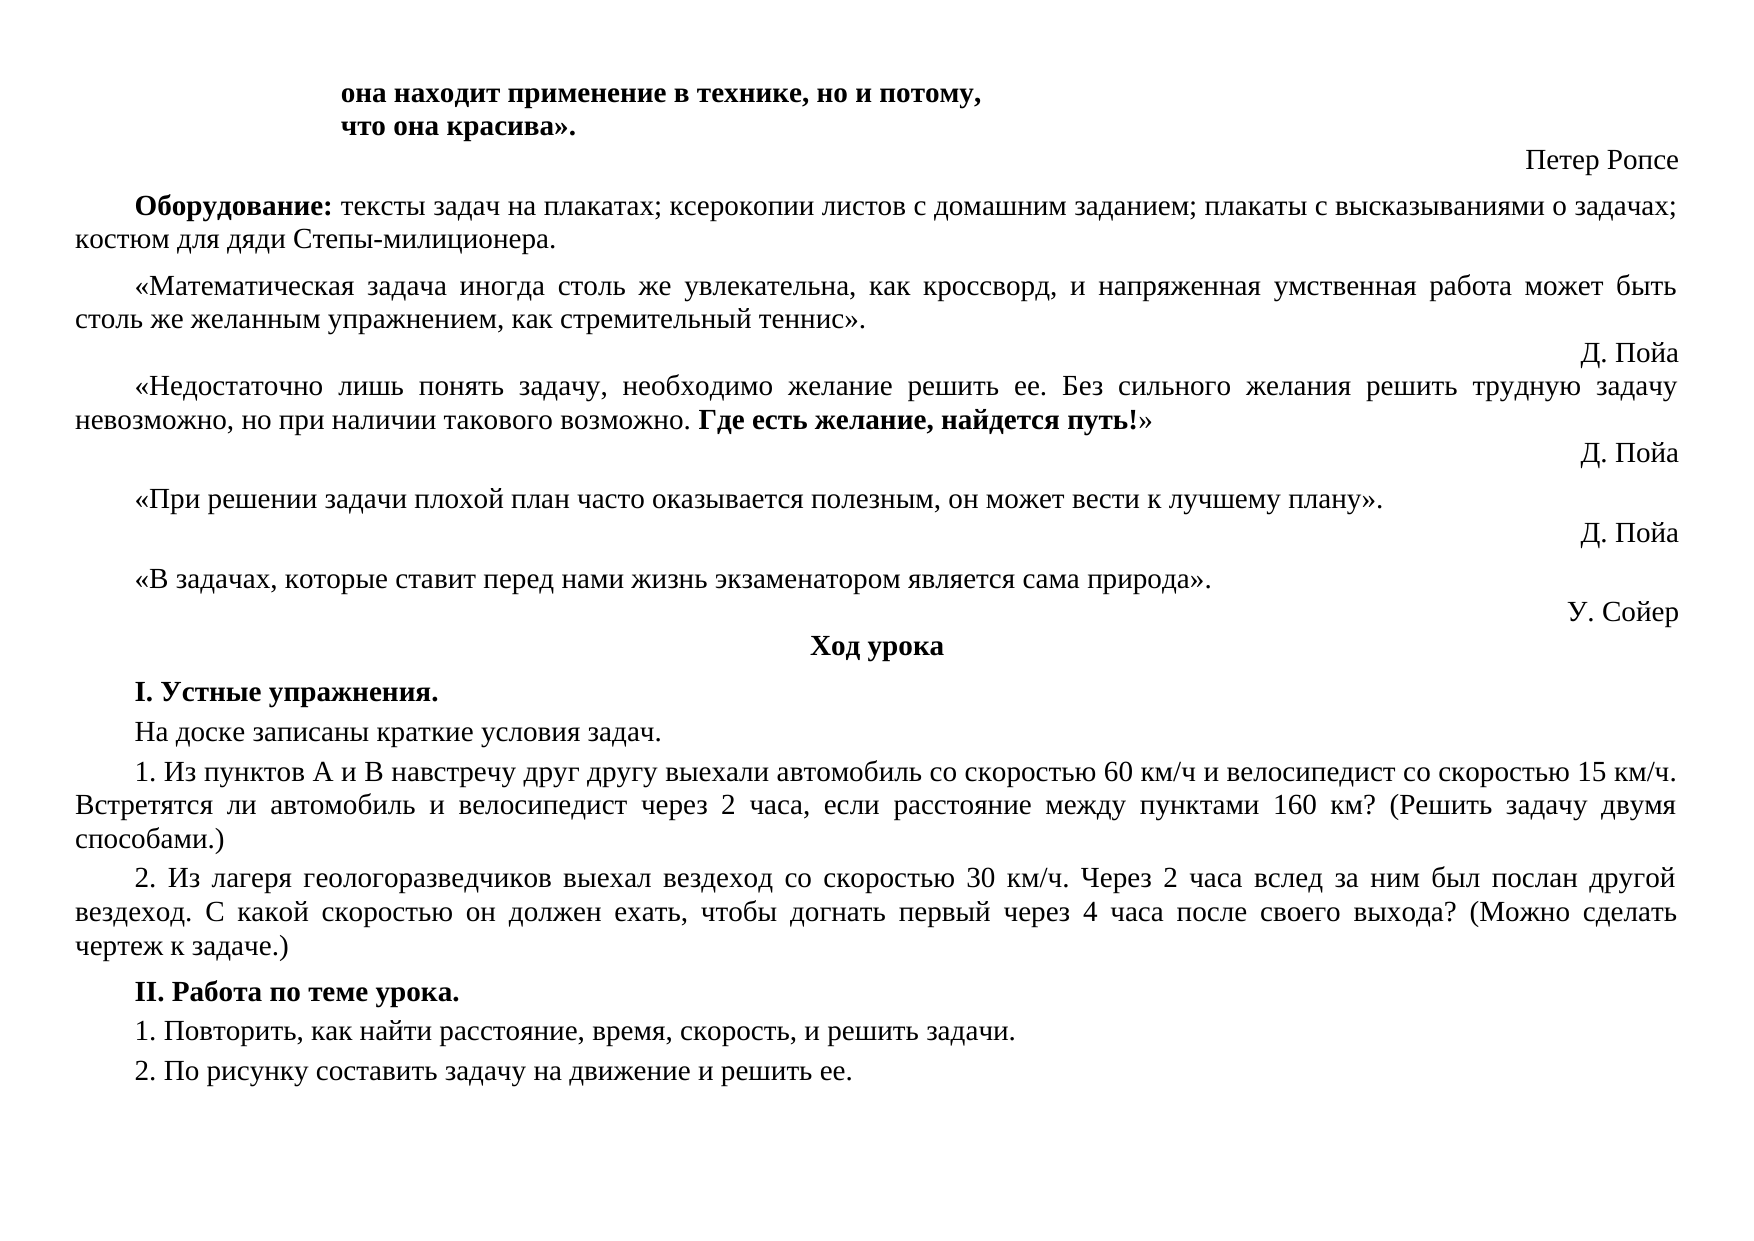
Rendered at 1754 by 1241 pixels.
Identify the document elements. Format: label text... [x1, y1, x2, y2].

text что она красива». [184, 108, 1679, 142]
text I. Устные упражнения. [75, 674, 1679, 708]
text У. Сойер [75, 594, 1679, 628]
text Д. Пойа [75, 515, 1679, 548]
text «Математическая задача иногда столь же увлекательна, как кроссворд, и напряженная умственная работа может быть столь же желанным упражнением, как стремительный теннис». [75, 268, 1679, 335]
text II. Работа по теме урока. [75, 974, 1679, 1007]
text «В задачах, которые ставит перед нами жизнь экзаменатором является сама природа». [75, 561, 1679, 594]
text 1. Из пунктов А и В навстречу друг другу выехали автомобиль со скоростью 60 км/ч и велосипедист со скоростью 15 км/ч. Встретятся ли автомобиль и велосипедист через 2 часа, если расстояние между пунктами 160 км? (Решить задачу двумя способами.) [75, 754, 1679, 854]
text Д. Пойа [75, 435, 1679, 469]
text «Недостаточно лишь понять задачу, необходимо желание решить ее. Без сильного желания решить трудную задачу невозможно, но при наличии такового возможно. Где есть желание, найдется путь!» [75, 368, 1679, 435]
text Д. Пойа [75, 335, 1679, 368]
text Петер Ропсе [164, 142, 1679, 176]
text Ход урока [75, 628, 1679, 662]
text 2. Из лагеря геологоразведчиков выехал вездеход со скоростью 30 км/ч. Через 2 часа вслед за ним был послан другой вездеход. С какой скоростью он должен ехать, чтобы догнать первый через 4 часа после своего выхода? (Можно сделать чертеж к задаче.) [75, 861, 1679, 961]
text она находит применение в технике, но и потому, [184, 75, 1679, 108]
text Оборудование: тексты задач на плакатах; ксерокопии листов с домашним заданием; плакаты с высказываниями о задачах; костюм для дяди Степы-милиционера. [75, 188, 1679, 255]
text На доске записаны краткие условия задач. [75, 714, 1679, 747]
text «При решении задачи плохой план часто оказывается полезным, он может вести к лучшему плану». [75, 481, 1679, 515]
text 2. По рисунку составить задачу на движение и решить ее. [75, 1053, 1679, 1087]
text 1. Повторить, как найти расстояние, время, скорость, и решить задачи. [75, 1013, 1679, 1047]
